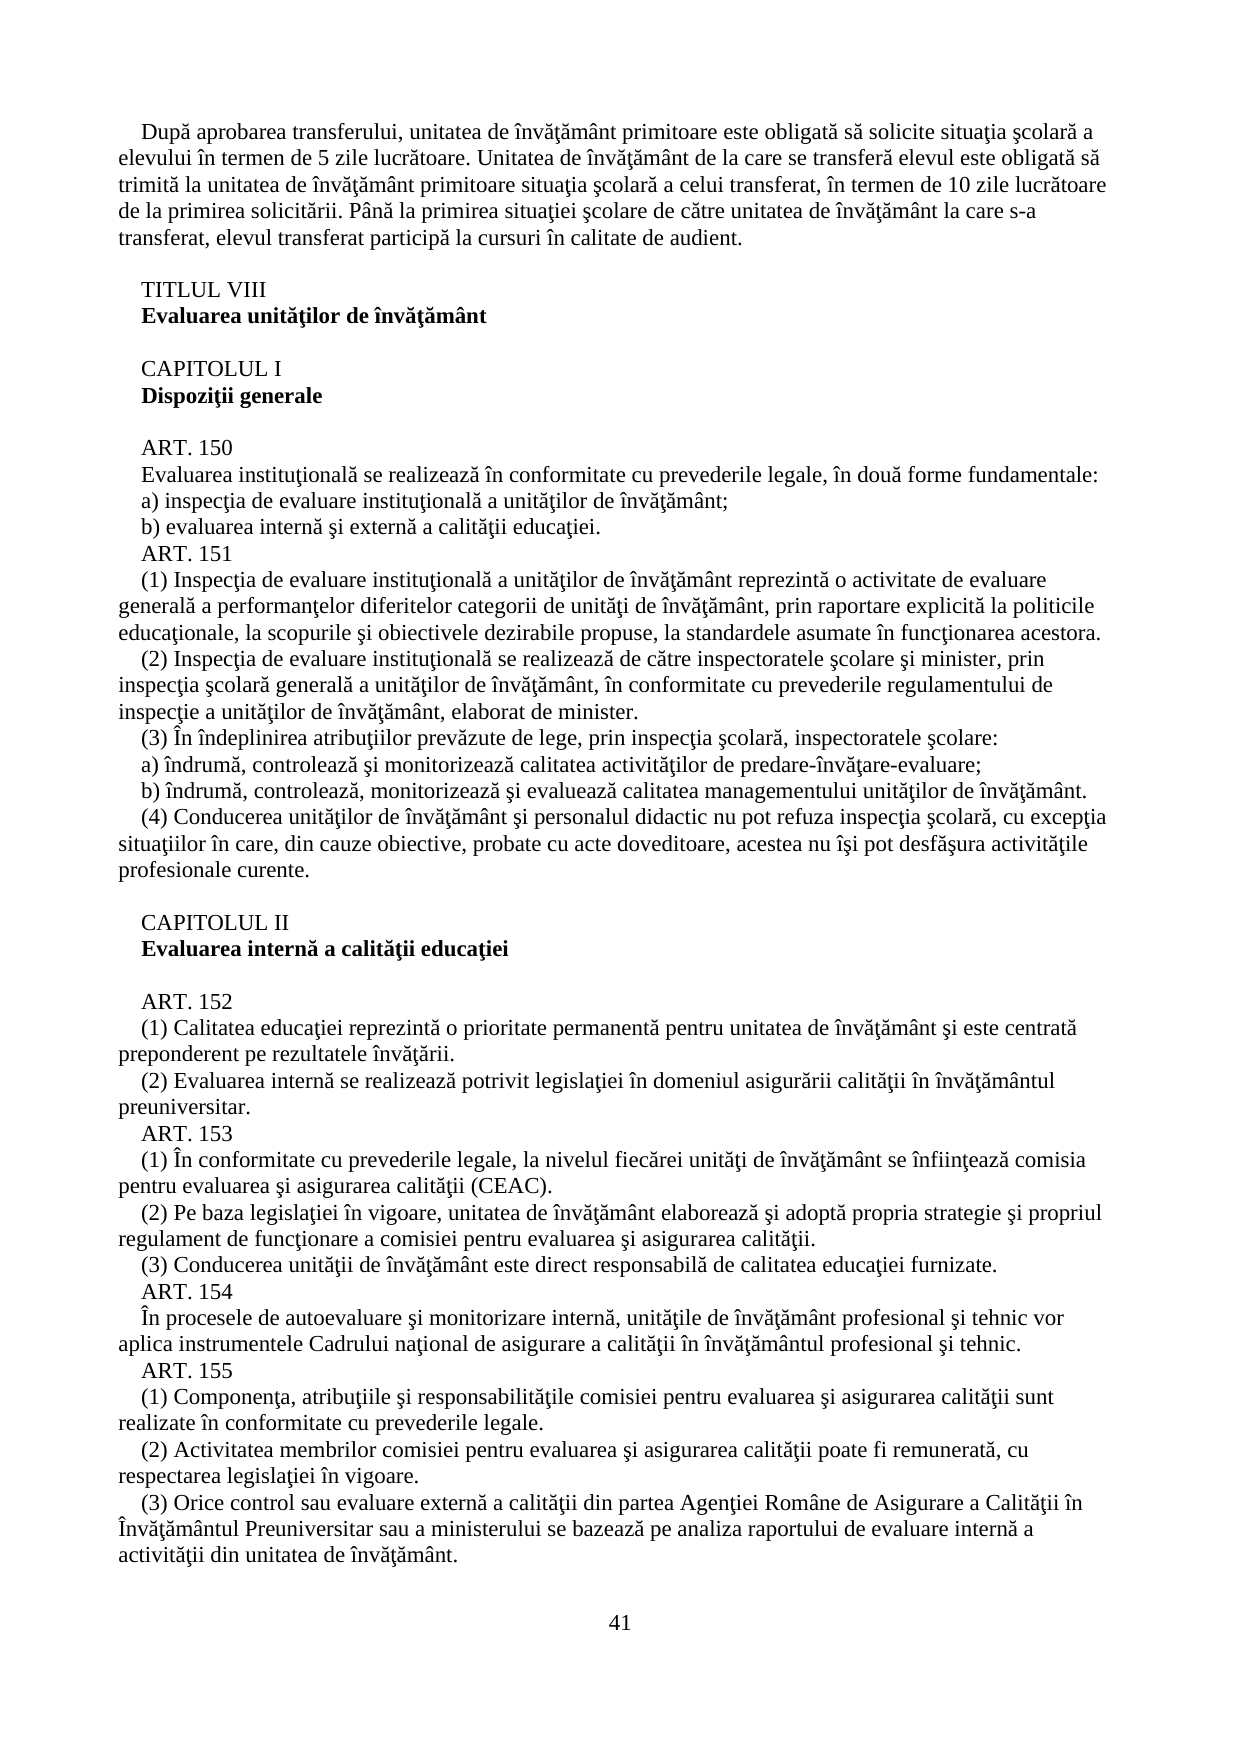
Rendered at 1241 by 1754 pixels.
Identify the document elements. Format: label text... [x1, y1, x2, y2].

text ART. 153 [118, 1119, 1122, 1146]
text (1) Calitatea educaţiei reprezintă o prioritate permanentă pentru unitatea de învăţământ şi este centrată preponderent pe rezultatele învăţării. [118, 1014, 1122, 1067]
text (2) Activitatea membrilor comisiei pentru evaluarea şi asigurarea calităţii poate fi remunerată, cu respectarea legislaţiei în vigoare. [118, 1436, 1122, 1488]
text b) îndrumă, controlează, monitorizează şi evaluează calitatea managementului unităţilor de învăţământ. [118, 777, 1122, 803]
text Dispoziţii generale [118, 382, 1122, 408]
text CAPITOLUL I [118, 355, 1122, 382]
text (3) Orice control sau evaluare externă a calităţii din partea Agenţiei Române de Asigurare a Calităţii în Învăţământul Preuniversitar sau a ministerului se bazează pe analiza raportului de evaluare internă a activităţii din unitatea de învăţământ. [118, 1488, 1122, 1568]
text CAPITOLUL II [118, 909, 1122, 935]
text (2) Inspecţia de evaluare instituţională se realizează de către inspectoratele şcolare şi minister, prin inspecţia şcolară generală a unităţilor de învăţământ, în conformitate cu prevederile regulamentului de inspecţie a unităţilor de învăţământ, elaborat de minister. [118, 645, 1122, 724]
text ART. 151 [118, 540, 1122, 566]
text (1) În conformitate cu prevederile legale, la nivelul fiecărei unităţi de învăţământ se înfiinţează comisia pentru evaluarea şi asigurarea calităţii (CEAC). [118, 1146, 1122, 1199]
text TITLUL VIII [118, 276, 1122, 303]
text (1) Componenţa, atribuţiile şi responsabilităţile comisiei pentru evaluarea şi asigurarea calităţii sunt realizate în conformitate cu prevederile legale. [118, 1383, 1122, 1436]
text (2) Evaluarea internă se realizează potrivit legislaţiei în domeniul asigurării calităţii în învăţământul preuniversitar. [118, 1067, 1122, 1119]
text Evaluarea internă a calităţii educaţiei [118, 935, 1122, 961]
text ART. 154 [118, 1278, 1122, 1304]
text ART. 152 [118, 988, 1122, 1014]
text b) evaluarea internă şi externă a calităţii educaţiei. [118, 513, 1122, 540]
text a) inspecţia de evaluare instituţională a unităţilor de învăţământ; [118, 487, 1122, 513]
text Evaluarea instituţională se realizează în conformitate cu prevederile legale, în două forme fundamentale: [118, 461, 1122, 487]
text (1) Inspecţia de evaluare instituţională a unităţilor de învăţământ reprezintă o activitate de evaluare generală a performanţelor diferitelor categorii de unităţi de învăţământ, prin raportare explicită la politicile educaţionale, la scopurile şi obiectivele dezirabile propuse, la standardele asumate în funcţionarea acestora. [118, 566, 1122, 645]
text Evaluarea unităţilor de învăţământ [118, 303, 1122, 329]
text (4) Conducerea unităţilor de învăţământ şi personalul didactic nu pot refuza inspecţia şcolară, cu excepţia situaţiilor în care, din cauze obiective, probate cu acte doveditoare, acestea nu îşi pot desfăşura activităţile profesionale curente. [118, 803, 1122, 882]
text (3) Conducerea unităţii de învăţământ este direct responsabilă de calitatea educaţiei furnizate. [118, 1251, 1122, 1278]
text După aprobarea transferului, unitatea de învăţământ primitoare este obligată să solicite situaţia şcolară a elevului în termen de 5 zile lucrătoare. Unitatea de învăţământ de la care se transferă elevul este obligată să trimită la unitatea de învăţământ primitoare situaţia şcolară a celui transferat, în termen de 10 zile lucrătoare de la primirea solicitării. Până la primirea situaţiei şcolare de către unitatea de învăţământ la care s-a transferat, elevul transferat participă la cursuri în calitate de audient. [118, 118, 1122, 250]
text (3) În îndeplinirea atribuţiilor prevăzute de lege, prin inspecţia şcolară, inspectoratele şcolare: [118, 724, 1122, 751]
text a) îndrumă, controlează şi monitorizează calitatea activităţilor de predare-învăţare-evaluare; [118, 751, 1122, 777]
text (2) Pe baza legislaţiei în vigoare, unitatea de învăţământ elaborează şi adoptă propria strategie şi propriul regulament de funcţionare a comisiei pentru evaluarea şi asigurarea calităţii. [118, 1199, 1122, 1251]
text ART. 150 [118, 434, 1122, 461]
text ART. 155 [118, 1357, 1122, 1383]
text În procesele de autoevaluare şi monitorizare internă, unităţile de învăţământ profesional şi tehnic vor aplica instrumentele Cadrului naţional de asigurare a calităţii în învăţământul profesional şi tehnic. [118, 1304, 1122, 1357]
